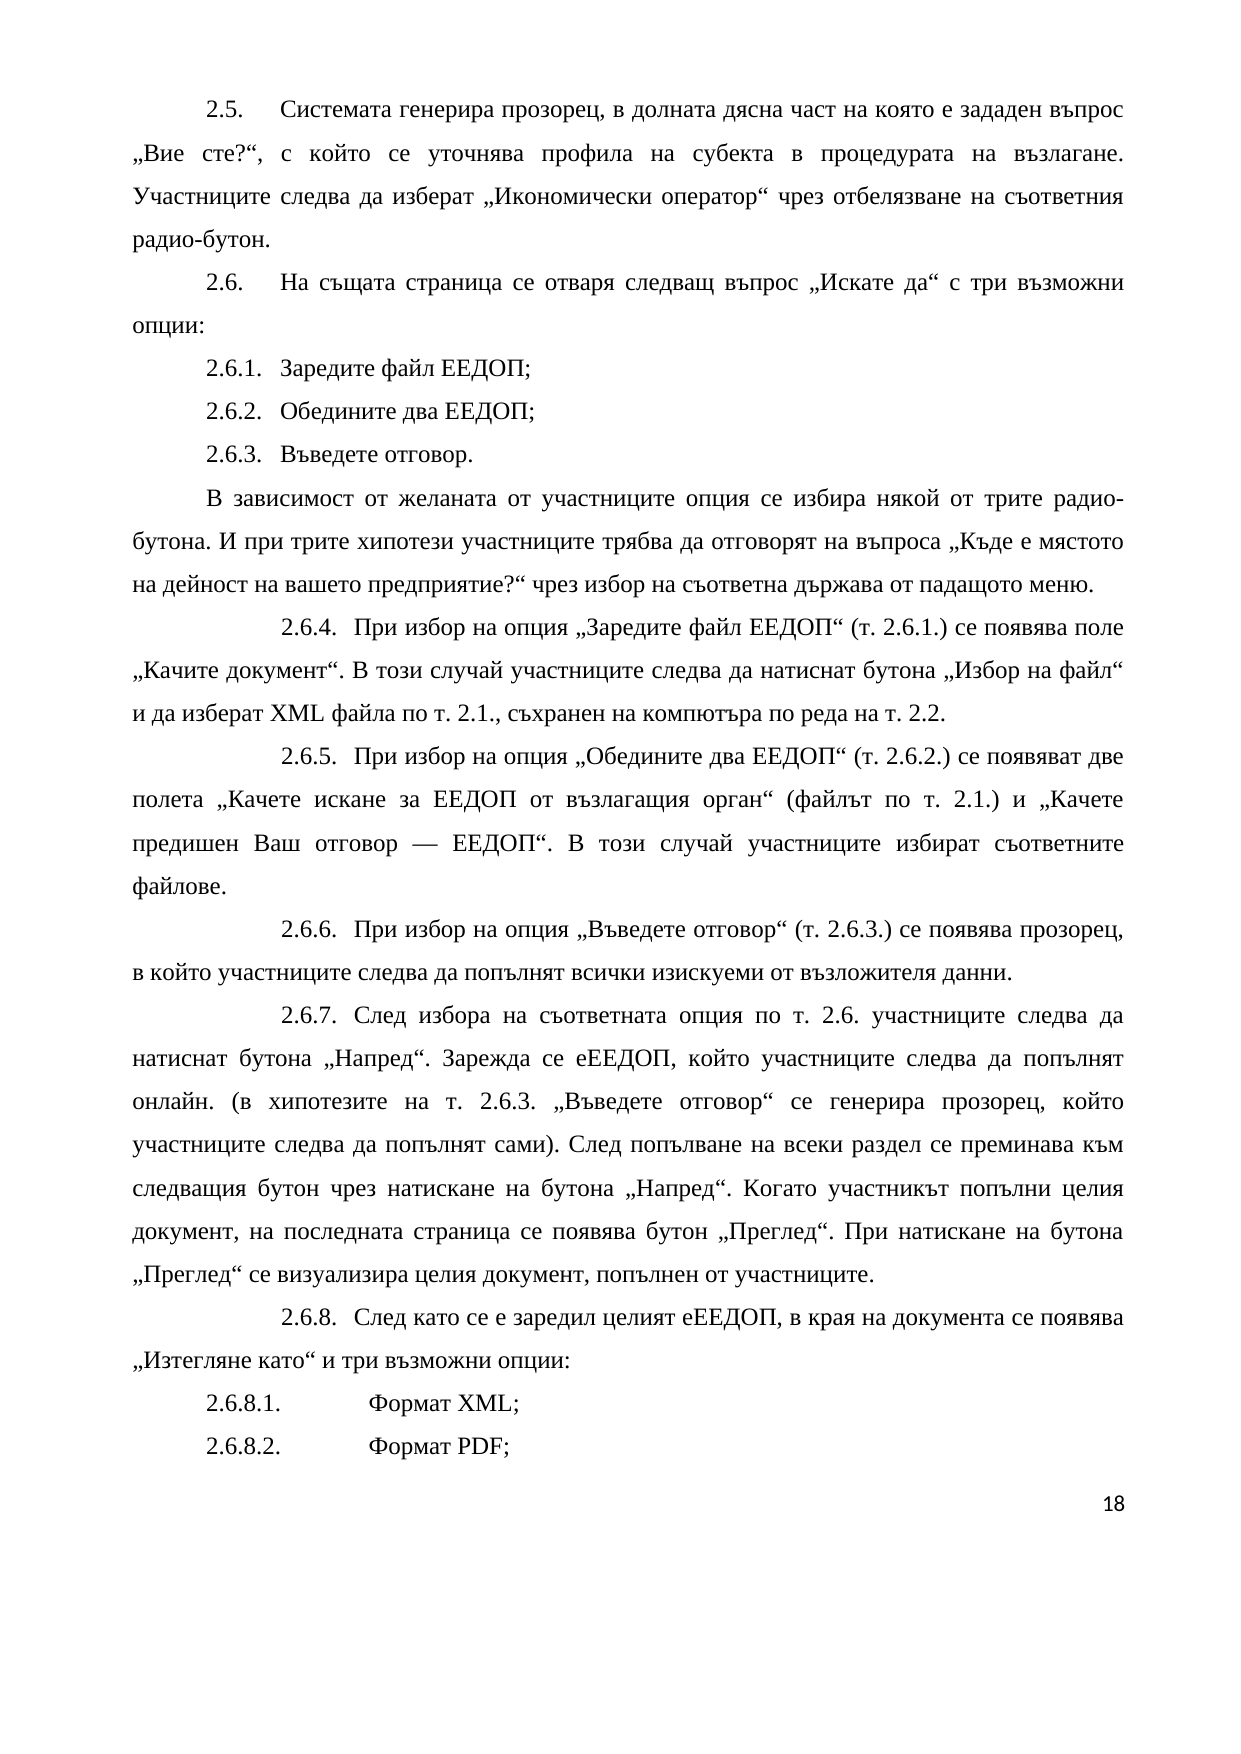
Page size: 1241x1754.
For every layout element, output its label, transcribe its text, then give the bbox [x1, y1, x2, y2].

list Формат PDF; [132, 1431, 1125, 1460]
list На същата страница се отваря следващ въпрос „Искате да“ с три възможни опции: [132, 267, 1125, 339]
list При избор на опция „Обедините два ЕЕДОП“ (т. 2.6.2.) се появяват две полета „Качете искане за ЕЕДОП от възлагащия орган“ (файлът по т. 2.1.) и „Качете предишен Ваш отговор — ЕЕДОП“. В този случай участниците избират съответните файлове. [132, 741, 1125, 899]
list Системата генерира прозорец, в долната дясна част на която е зададен въпрос „Вие сте?“, с който се уточнява профила на субекта в процедурата на възлагане. Участниците следва да изберат „Икономически оператор“ чрез отбелязване на съответния радио-бутон. [132, 94, 1125, 253]
list Формат XML; [132, 1388, 1125, 1417]
list След като се е заредил целият еЕЕДОП, в края на документа се появява „Изтегляне като“ и три възможни опции: [132, 1302, 1125, 1374]
list Въведете отговор. [132, 439, 1125, 468]
list Обедините два ЕЕДОП; [132, 396, 1125, 425]
list След избора на съответната опция по т. 2.6. участниците следва да натиснат бутона „Напред“. Зарежда се еЕЕДОП, който участниците следва да попълнят онлайн. (в хипотезите на т. 2.6.3. „Въведете отговор“ се генерира прозорец, който участниците следва да попълнят сами). След попълване на всеки раздел се преминава към следващия бутон чрез натискане на бутона „Напред“. Когато участникът попълни целия документ, на последната страница се появява бутон „Преглед“. При натискане на бутона „Преглед“ се визуализира целия документ, попълнен от участниците. [132, 1000, 1125, 1288]
list Заредите файл ЕЕДОП; [132, 353, 1125, 382]
list При избор на опция „Заредите файл ЕЕДОП“ (т. 2.6.1.) се появява поле „Качите документ“. В този случай участниците следва да натиснат бутона „Избор на файл“ и да изберат XML файла по т. 2.1., съхранен на компютъра по реда на т. 2.2. [132, 612, 1125, 727]
text В зависимост от желаната от участниците опция се избира някой от трите радио-бутона. И при трите хипотези участниците трябва да отговорят на въпроса „Къде е мястото на дейност на вашето предприятие?“ чрез избор на съответна държава от падащото меню. [132, 483, 1125, 598]
list При избор на опция „Въведете отговор“ (т. 2.6.3.) се появява прозорец, в който участниците следва да попълнят всички изискуеми от възложителя данни. [132, 914, 1125, 986]
